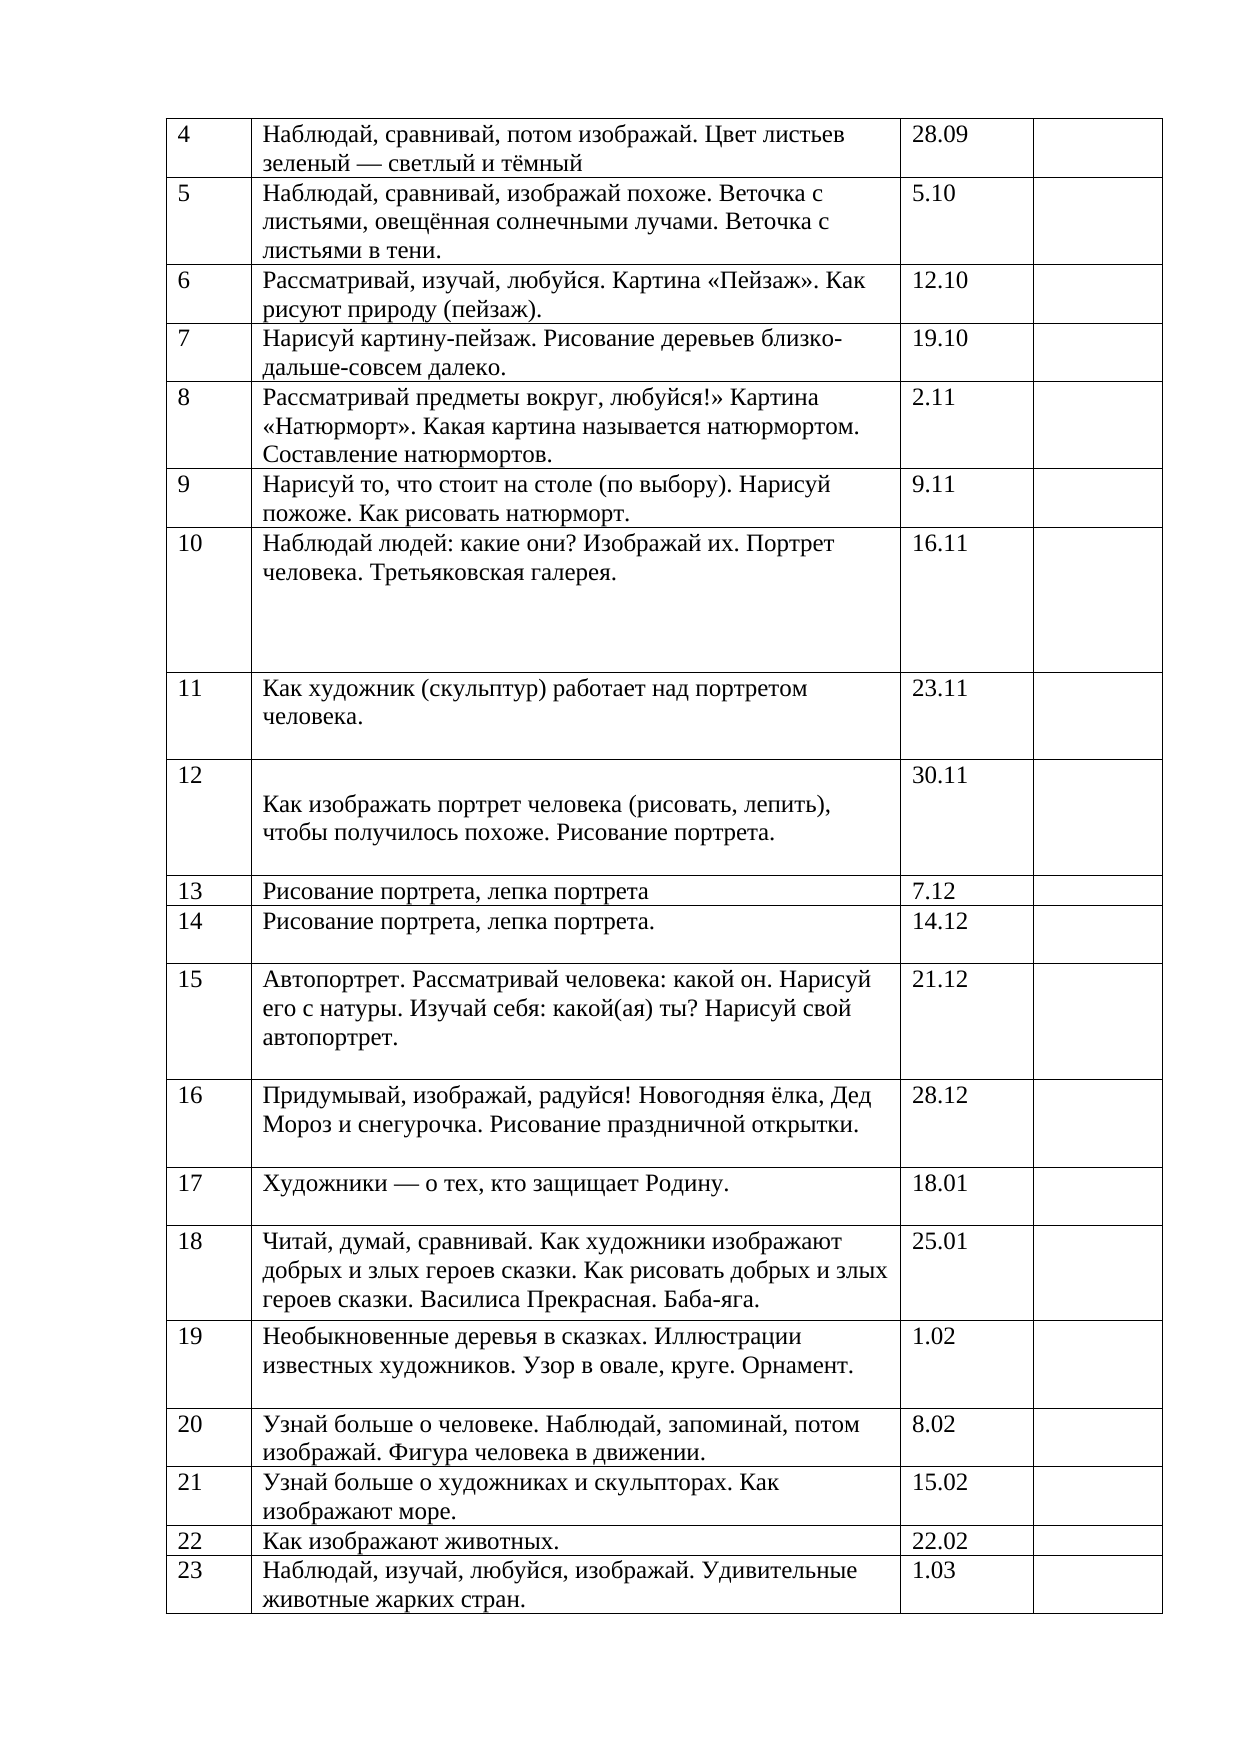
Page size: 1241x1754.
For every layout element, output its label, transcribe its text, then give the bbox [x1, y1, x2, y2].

table_cell 9.11 [901, 469, 1033, 527]
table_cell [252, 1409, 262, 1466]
table_cell 15.02 [901, 1467, 1033, 1525]
table_cell 10 [167, 528, 251, 672]
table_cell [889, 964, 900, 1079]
table_cell 16 [167, 1080, 251, 1167]
table_cell 8 [167, 382, 251, 468]
table_cell 7.12 [901, 876, 1033, 905]
table_cell 14 [167, 906, 251, 963]
table_cell [1034, 906, 1162, 963]
table_cell [1034, 178, 1162, 264]
table_cell [1034, 265, 1162, 322]
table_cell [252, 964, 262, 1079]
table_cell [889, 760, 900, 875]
table_cell [1034, 1526, 1162, 1554]
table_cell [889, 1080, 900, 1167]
table_cell 28.09 [901, 119, 1033, 177]
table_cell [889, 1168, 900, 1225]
table_cell [1034, 760, 1162, 875]
table_cell [1034, 1321, 1162, 1408]
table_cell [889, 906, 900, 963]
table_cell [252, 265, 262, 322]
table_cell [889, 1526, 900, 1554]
table_cell 20 [167, 1409, 251, 1466]
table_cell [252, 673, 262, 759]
table_cell [1034, 324, 1162, 381]
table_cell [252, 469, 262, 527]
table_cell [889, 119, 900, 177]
table_cell 9 [167, 469, 251, 527]
table_cell Читай, думай, сравнивай. Как художники изображают добрых и злых героев сказки. Как рисовать добрых и злых героев сказки. Василиса Прекрасная. Баба-яга. [252, 1226, 900, 1320]
table_cell [1034, 528, 1162, 672]
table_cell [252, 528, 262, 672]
table_cell 16.11 [901, 528, 1033, 672]
table_cell [1034, 673, 1162, 759]
table_cell 12.10 [901, 265, 1033, 322]
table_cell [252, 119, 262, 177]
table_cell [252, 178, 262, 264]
table_cell 7 [167, 324, 251, 381]
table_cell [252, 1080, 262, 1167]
table_cell 6 [167, 265, 251, 322]
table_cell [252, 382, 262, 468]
table_cell 18.01 [901, 1168, 1033, 1225]
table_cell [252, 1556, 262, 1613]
table_cell 28.12 [901, 1080, 1033, 1167]
table_cell 23 [167, 1556, 251, 1613]
table_cell [1034, 382, 1162, 468]
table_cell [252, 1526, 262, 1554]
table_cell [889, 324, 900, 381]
table_cell 8.02 [901, 1409, 1033, 1466]
table_cell [1034, 876, 1162, 905]
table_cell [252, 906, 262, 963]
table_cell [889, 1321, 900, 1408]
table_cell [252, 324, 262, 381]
table_cell 22.02 [901, 1526, 1033, 1554]
table_cell 17 [167, 1168, 251, 1225]
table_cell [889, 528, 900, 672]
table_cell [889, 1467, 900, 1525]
table_cell 19.10 [901, 324, 1033, 381]
table_cell [1034, 1168, 1162, 1225]
table_cell 22 [167, 1526, 251, 1554]
table_cell 15 [167, 964, 251, 1079]
table_cell [1034, 1467, 1162, 1525]
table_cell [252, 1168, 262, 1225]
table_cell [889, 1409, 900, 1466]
table_cell 25.01 [901, 1226, 1033, 1320]
table_cell 11 [167, 673, 251, 759]
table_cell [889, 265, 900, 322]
table_cell [1034, 1556, 1162, 1613]
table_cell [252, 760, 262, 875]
table_cell [1034, 1080, 1162, 1167]
table_cell 1.02 [901, 1321, 1033, 1408]
table_cell 23.11 [901, 673, 1033, 759]
table_cell [1034, 469, 1162, 527]
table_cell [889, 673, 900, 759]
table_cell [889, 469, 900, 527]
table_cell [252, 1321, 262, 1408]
table_cell [1034, 1409, 1162, 1466]
table_cell 14.12 [901, 906, 1033, 963]
table_cell [1034, 119, 1162, 177]
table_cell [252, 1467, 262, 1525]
table_cell 1.03 [901, 1556, 1033, 1613]
table_cell 5.10 [901, 178, 1033, 264]
table_cell 19 [167, 1321, 251, 1408]
table_cell 30.11 [901, 760, 1033, 875]
table_cell 4 [167, 119, 251, 177]
table_cell 2.11 [901, 382, 1033, 468]
table_cell 21.12 [901, 964, 1033, 1079]
table_cell 13 [167, 876, 251, 905]
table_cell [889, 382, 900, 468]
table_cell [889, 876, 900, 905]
table_cell 21 [167, 1467, 251, 1525]
table_cell 12 [167, 760, 251, 875]
table_cell 5 [167, 178, 251, 264]
table_cell 18 [167, 1226, 251, 1320]
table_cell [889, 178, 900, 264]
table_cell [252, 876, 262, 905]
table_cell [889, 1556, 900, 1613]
table_cell [1034, 964, 1162, 1079]
table_cell [1034, 1226, 1162, 1320]
